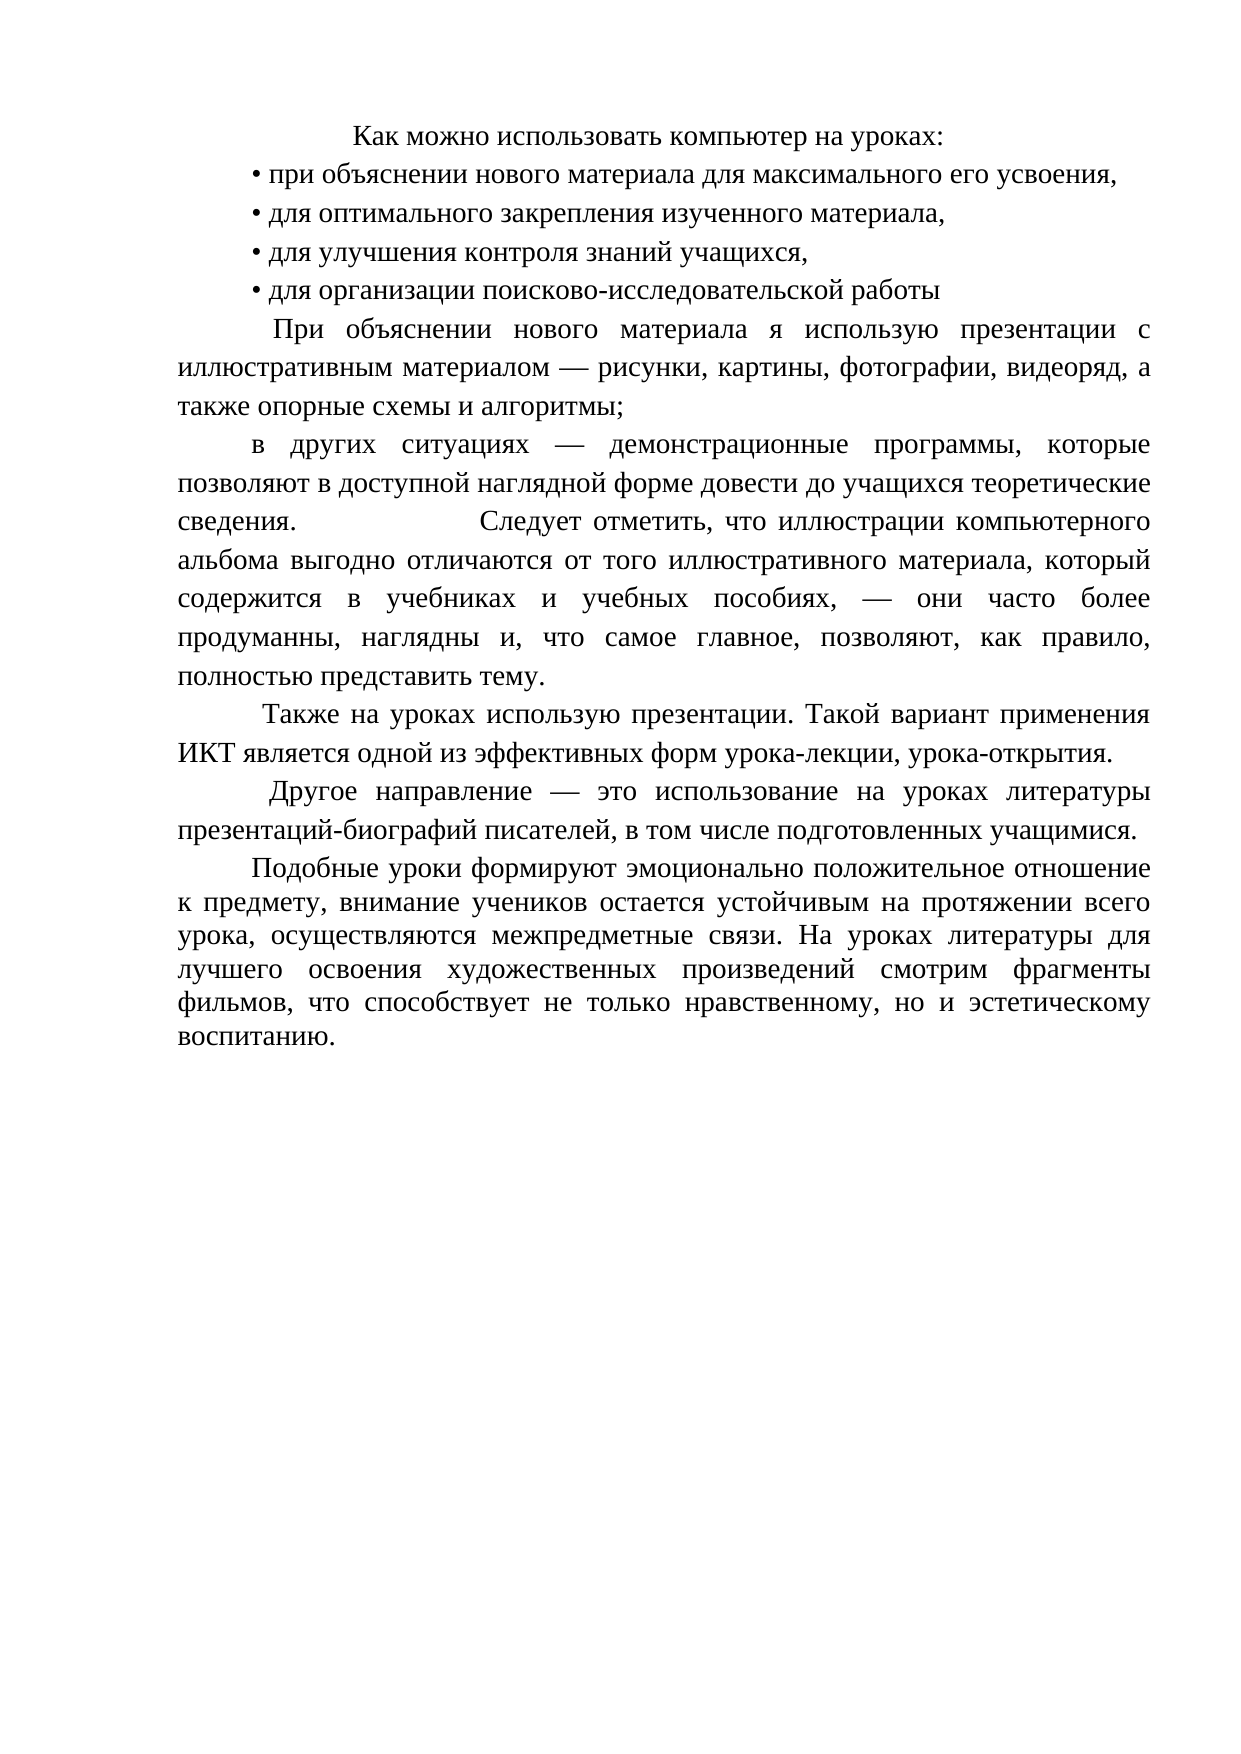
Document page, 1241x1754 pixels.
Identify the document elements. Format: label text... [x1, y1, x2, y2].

text Также на уроках использую презентации. Такой вариант применения ИКТ является одной из эффективных форм урока-лекции, урока-открытия. [177, 696, 1152, 768]
text • для улучшения контроля знаний учащихся, [177, 234, 1152, 267]
text Как можно использовать компьютер на уроках: [177, 118, 1152, 152]
text Другое направление — это использование на уроках литературы презентаций-биографий писателей, в том числе подготовленных учащимися. [177, 773, 1152, 845]
text в других ситуациях — демонстрационные программы, которые позволяют в доступной наглядной форме довести до учащихся теоретические сведения. Следует отметить, что иллюстрации компьютерного альбома выгодно отличаются от того иллюстративного материала, который содержится в учебниках и учебных пособиях, — они часто более продуманны, наглядны и, что самое главное, позволяют, как правило, полностью представить тему. [177, 426, 1152, 691]
text • для организации поисково-исследовательской работы [177, 272, 1152, 306]
text При объяснении нового материала я использую презентации с иллюстративным материалом — рисунки, картины, фотографии, видеоряд, а также опорные схемы и алгоритмы; [177, 311, 1152, 421]
text • для оптимального закрепления изученного материала, [177, 195, 1152, 229]
text • при объяснении нового материала для максимального его усвоения, [177, 157, 1152, 190]
text Подобные уроки формируют эмоционально положительное отношение к предмету, внимание учеников остается устойчивым на протяжении всего урока, осуществляются межпредметные связи. На уроках литературы для лучшего освоения художественных произведений смотрим фрагменты фильмов, что способствует не только нравственному, но и эстетическому воспитанию. [177, 850, 1152, 1052]
